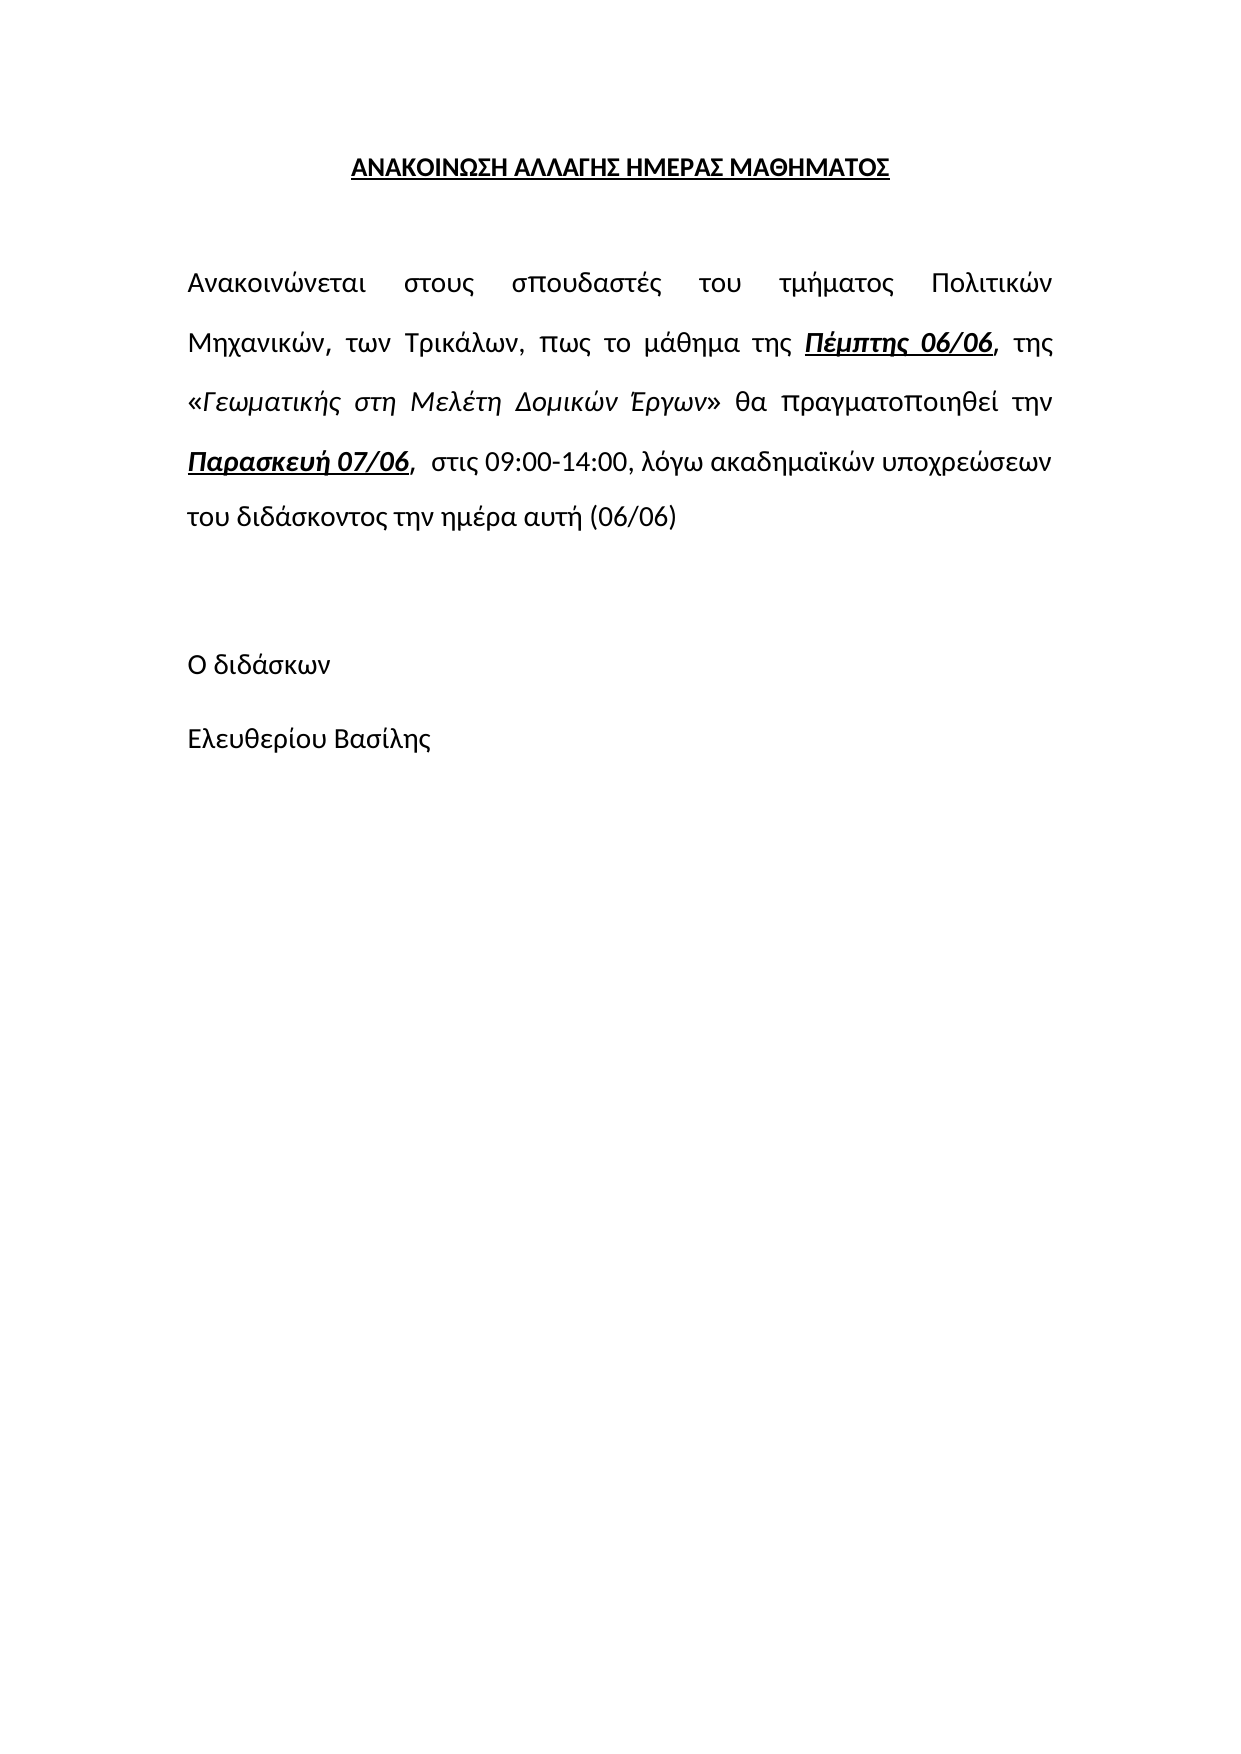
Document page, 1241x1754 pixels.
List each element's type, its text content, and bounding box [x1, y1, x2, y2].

text Ανακοινώνεται στους σπουδαστές του τμήματος Πολιτικών Μηχανικών, των Τρικάλων, πως το μάθημα της Πέμπτης 06/06, της «Γεωματικής στη Μελέτη Δομικών Έργων» θα πραγματοποιηθεί την Παρασκευή 07/06, στις 09:00-14:00, λόγω ακαδημαϊκών υποχρεώσεων του διδάσκοντος την ημέρα αυτή (06/06) [187, 262, 1053, 533]
text Ο διδάσκων [187, 646, 1053, 682]
text ΑΝΑΚΟΙΝΩΣΗ ΑΛΛΑΓΗΣ ΗΜΕΡΑΣ ΜΑΘΗΜΑΤΟΣ [187, 150, 1053, 183]
text Ελευθερίου Βασίλης [187, 721, 1053, 756]
